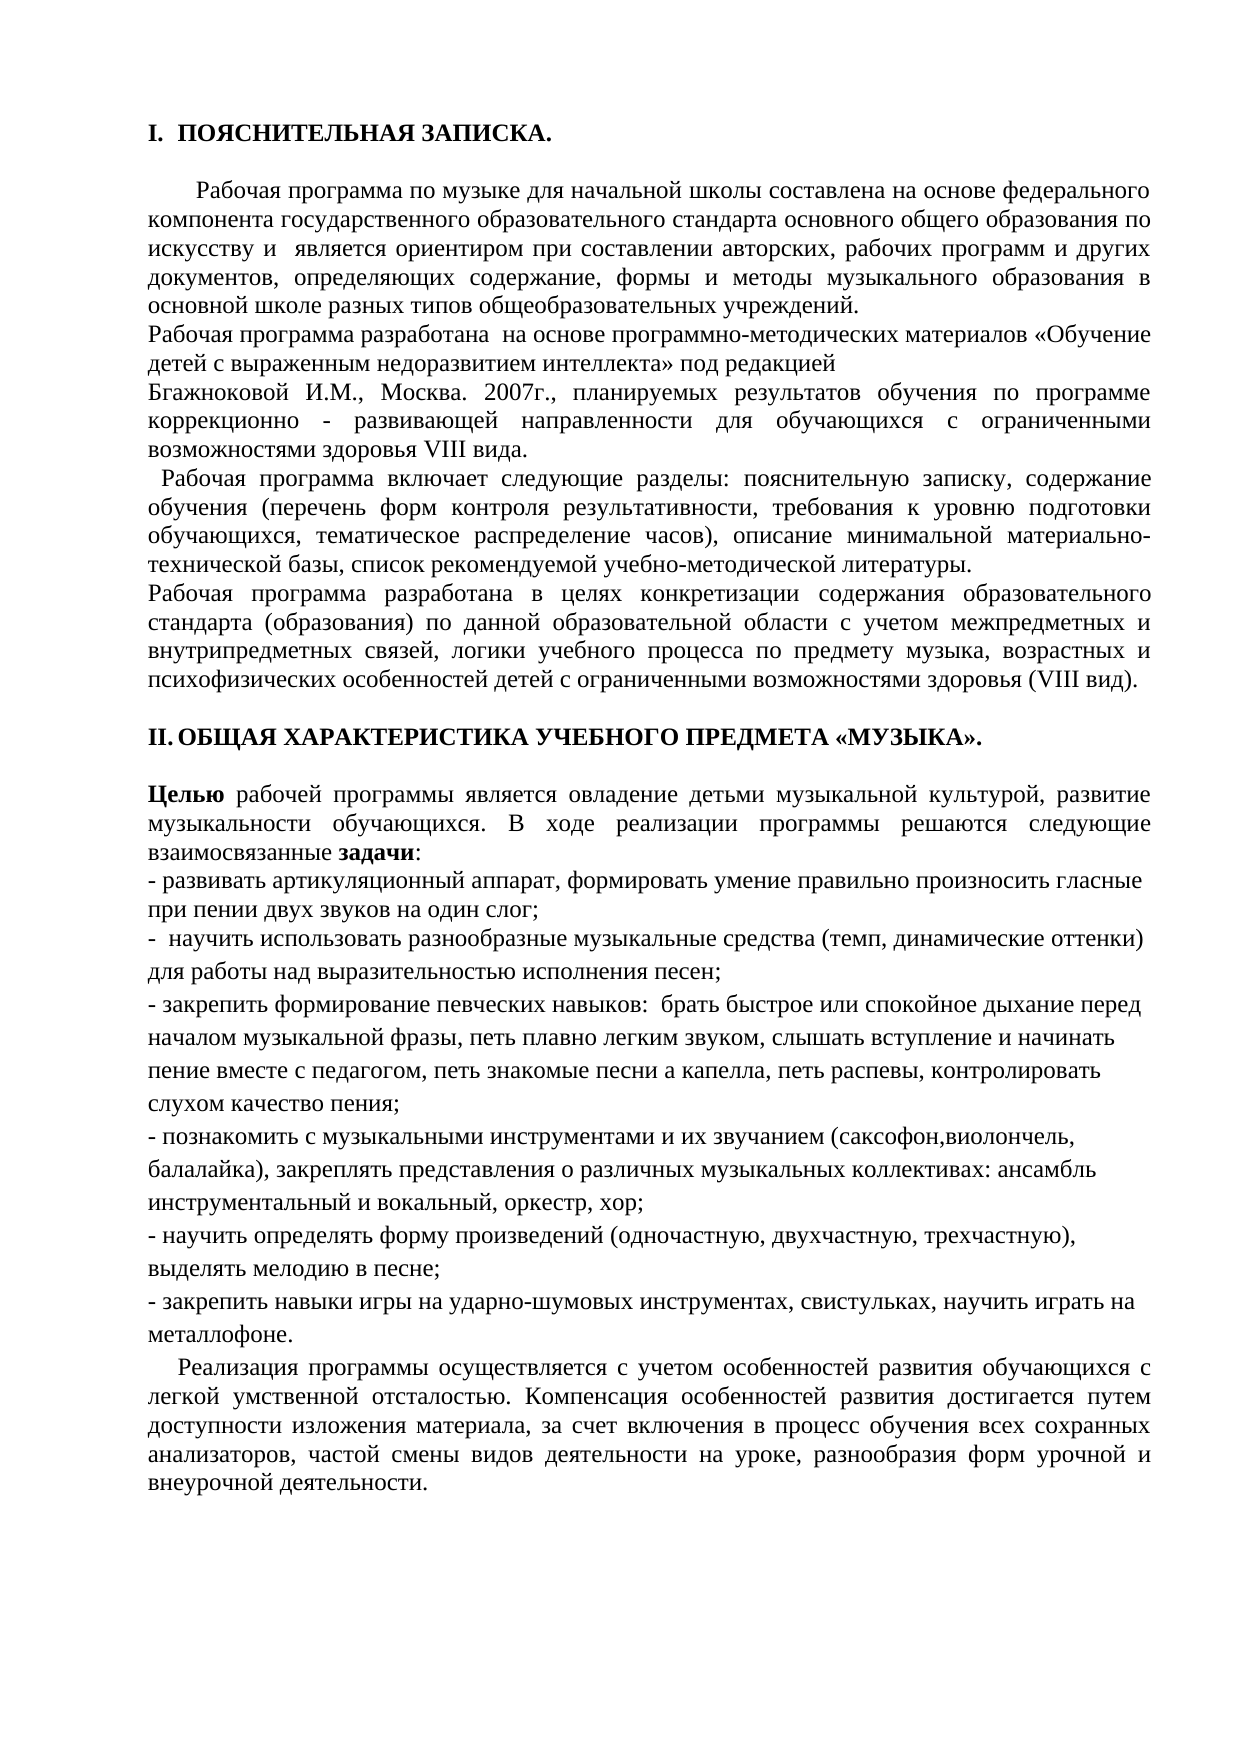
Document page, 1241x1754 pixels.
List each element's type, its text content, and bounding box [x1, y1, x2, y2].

text Реализация программы осуществляется с учетом особенностей развития обучающихся с легкой умственной отсталостью. Компенсация особенностей развития достигается путем доступности изложения материала, за счет включения в процесс обучения всех сохранных анализаторов, частой смены видов деятельности на уроке, разнообразия форм урочной и внеурочной деятельности. [148, 1352, 1152, 1496]
text - закрепить навыки игры на ударно-шумовых инструментах, свистульках, научить играть на металлофоне. [148, 1286, 1152, 1348]
list ОБЩАЯ ХАРАКТЕРИСТИКА УЧЕБНОГО ПРЕДМЕТА «МУЗЫКА». [148, 722, 1152, 751]
text Рабочая программа разработана на основе программно-методических материалов «Обучение детей с выраженным недоразвитием интеллекта» под редакцией [148, 319, 1152, 377]
text - научить использовать разнообразные музыкальные средства (темп, динамические оттенки) для работы над выразительностью исполнения песен; [148, 923, 1152, 985]
list ПОЯСНИТЕЛЬНАЯ ЗАПИСКА. [148, 118, 1152, 147]
text - закрепить формирование певческих навыков: брать быстрое или спокойное дыхание перед началом музыкальной фразы, петь плавно легким звуком, слышать вступление и начинать пение вместе с педагогом, петь знакомые песни а капелла, петь распевы, контролировать слухом качество пения; [148, 989, 1152, 1117]
text Бгажноковой И.М., Москва. 2007г., планируемых результатов обучения по программе коррекционно - развивающей направленности для обучающихся с ограниченными возможностями здоровья VIII вида. [148, 377, 1152, 463]
text Целью рабочей программы является овладение детьми музыкальной культурой, развитие музыкальности обучающихся. В ходе реализации программы решаются следующие взаимосвязанные задачи: [148, 779, 1152, 866]
text Рабочая программа включает следующие разделы: пояснительную записку, содержание обучения (перечень форм контроля результативности, требования к уровню подготовки обучающихся, тематическое распределение часов), описание минимальной материально-технической базы, список рекомендуемой учебно-методической литературы. [148, 463, 1152, 578]
text Рабочая программа по музыке для начальной школы составлена на основе федерального компонента государственного образовательного стандарта основного общего образования по искусству и является ориентиром при составлении авторских, рабочих программ и других документов, определяющих содержание, формы и методы музыкального образования в основной школе разных типов общеобразовательных учреждений. [148, 176, 1152, 319]
text - научить определять форму произведений (одночастную, двухчастную, трехчастную), выделять мелодию в песне; [148, 1220, 1152, 1282]
text Рабочая программа разработана в целях конкретизации содержания образовательного стандарта (образования) по данной образовательной области с учетом межпредметных и внутрипредметных связей, логики учебного процесса по предмету музыка, возрастных и психофизических особенностей детей с ограниченными возможностями здоровья (VIII вид). [148, 578, 1152, 693]
text - познакомить с музыкальными инструментами и их звучанием (саксофон,виолончель, балалайка), закреплять представления о различных музыкальных коллективах: ансамбль инструментальный и вокальный, оркестр, хор; [148, 1121, 1152, 1216]
text - развивать артикуляционный аппарат, формировать умение правильно произносить гласные при пении двух звуков на один слог; [148, 866, 1152, 923]
